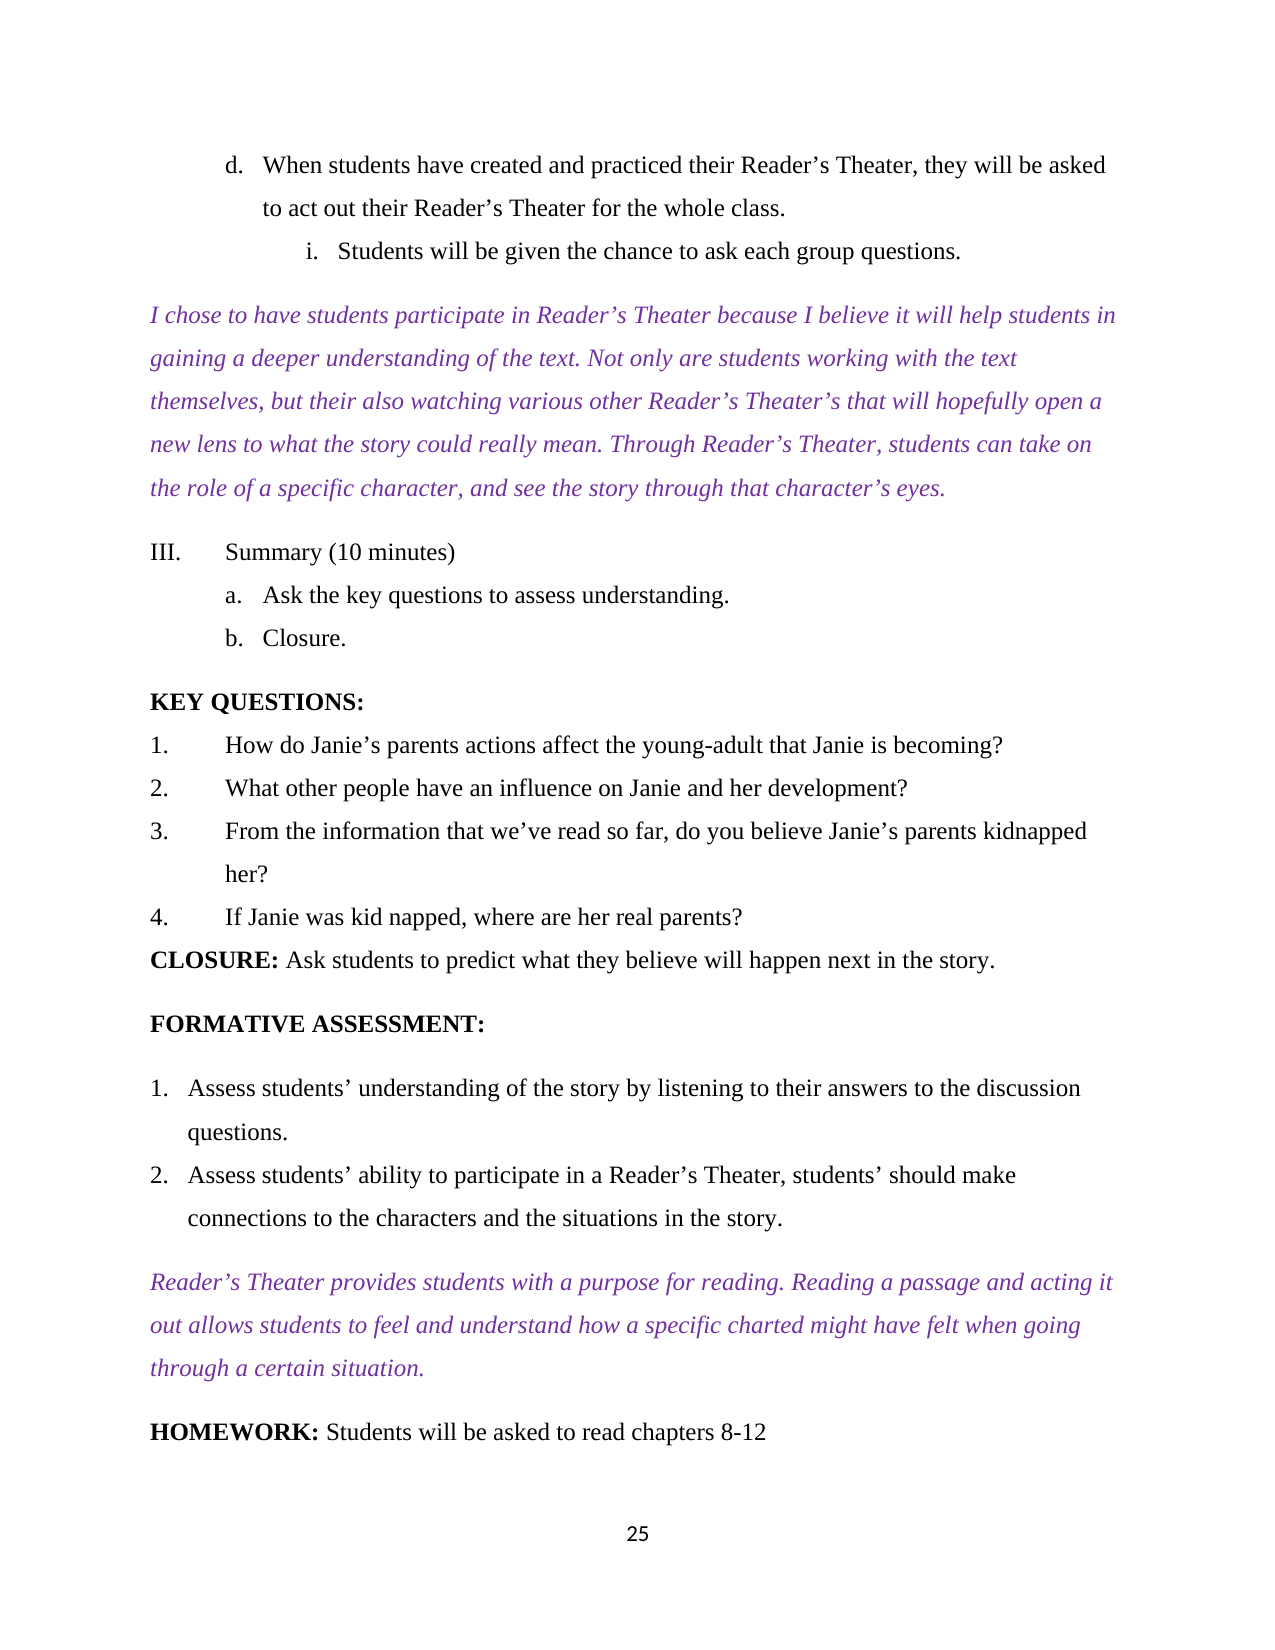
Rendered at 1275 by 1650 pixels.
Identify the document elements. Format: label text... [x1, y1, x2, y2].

list How do Janie’s parents actions affect the young-adult that Janie is becoming? [150, 730, 1125, 759]
text I chose to have students participate in Reader’s Theater because I believe it will help students in gaining a deeper understanding of the text. Not only are students working with the text themselves, but their also watching various other Reader’s Theater’s that will hopefully open a new lens to what the story could really mean. Through Reader’s Theater, students can take on the role of a specific character, and see the story through that character’s eyes. [150, 300, 1125, 501]
list If Janie was kid napped, where are her real parents? [150, 902, 1125, 931]
list From the information that we’ve read so far, do you believe Janie’s parents kidnapped her? [150, 816, 1125, 888]
text CLOSURE: Ask students to predict what they believe will happen next in the story. [150, 946, 1125, 974]
text FORMATIVE ASSESSMENT: [150, 1009, 1125, 1038]
list When students have created and practiced their Reader’s Theater, they will be asked to act out their Reader’s Theater for the whole class. [225, 150, 1125, 222]
text HOMEWORK: Students will be asked to read chapters 8-12 [150, 1417, 1125, 1446]
list Ask the key questions to assess understanding. [225, 580, 1125, 608]
list Closure. [225, 623, 1125, 652]
list Assess students’ understanding of the story by listening to their answers to the discussion questions. [150, 1073, 1125, 1145]
list Summary (10 minutes) [150, 537, 1125, 565]
text KEY QUESTIONS: [150, 687, 1125, 716]
list What other people have an influence on Janie and her development? [150, 773, 1125, 802]
text Reader’s Theater provides students with a purpose for reading. Reading a passage and acting it out allows students to feel and understand how a specific charted might have felt when going through a certain situation. [150, 1267, 1125, 1382]
list Students will be given the chance to ask each group questions. [319, 236, 1125, 265]
list Assess students’ ability to participate in a Reader’s Theater, students’ should make connections to the characters and the situations in the story. [150, 1160, 1125, 1232]
